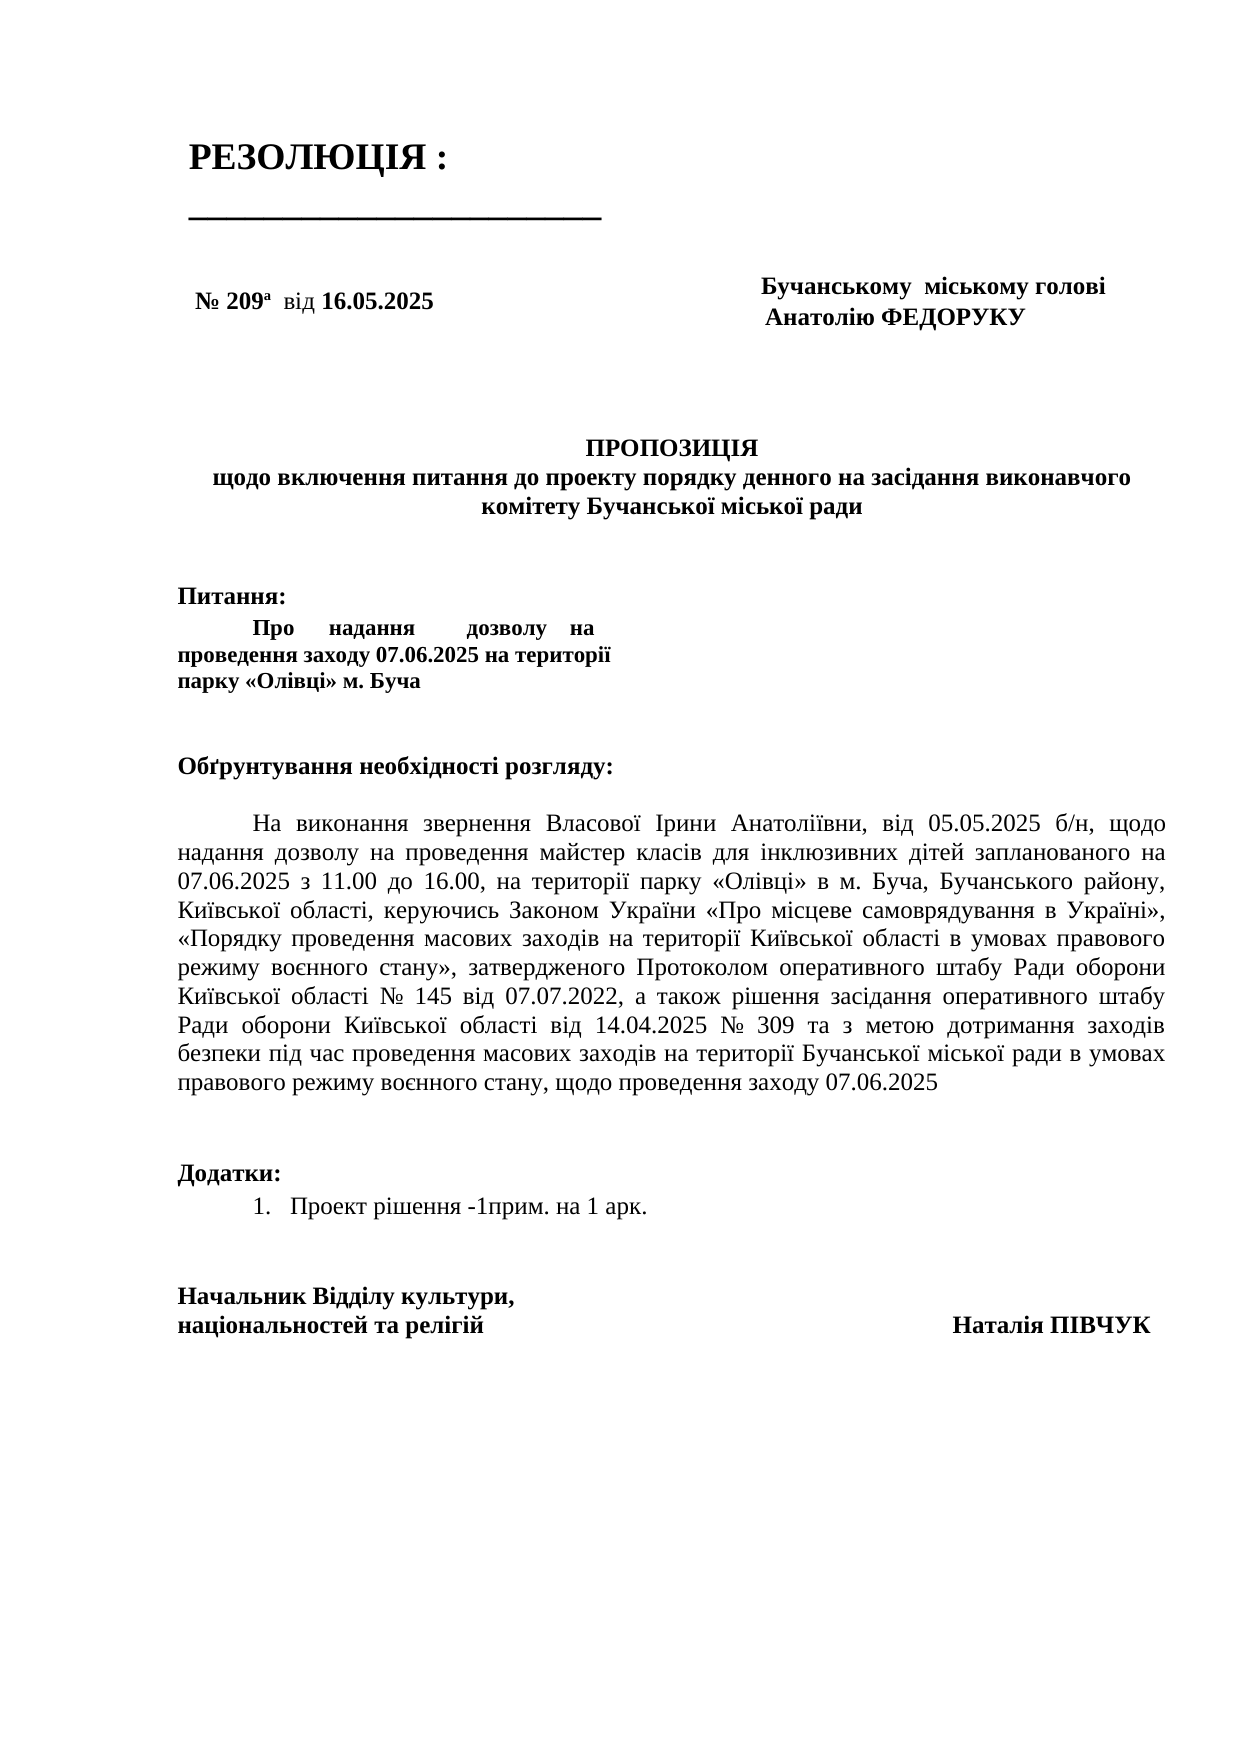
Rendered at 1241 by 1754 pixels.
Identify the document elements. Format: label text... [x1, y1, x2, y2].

text парку «Олівці» м. Буча [177, 667, 1167, 693]
text Питання: [177, 581, 1164, 610]
text Обґрунтування необхідності розгляду: [177, 751, 1167, 780]
text щодо включення питання до проекту порядку денного на засідання виконавчого комітету Бучанської міської ради [177, 462, 1167, 520]
list Проект рішення -1прим. на 1 арк. [252, 1191, 1164, 1219]
text Начальник Відділу культури, [177, 1281, 1167, 1310]
text На виконання звернення Власової Ірини Анатоліївни, від 05.05.2025 б/н, щодо надання дозволу на проведення майстер класів для інклюзивних дітей запланованого на 07.06.2025 з 11.00 до 16.00, на території парку «Олівці» в м. Буча, Бучанського району, Київської області, керуючись Законом України «Про місцеве самоврядування в Україні», «Порядку проведення масових заходів на території Київської області в умовах правового режиму воєнного стану», затвердженого Протоколом оперативного штабу Ради оборони Київської області № 145 від 07.07.2022, а також рішення засідання оперативного штабу Ради оборони Київської області від 14.04.2025 № 309 та з метою дотримання заходів безпеки під час проведення масових заходів на території Бучанської міської ради в умовах правового режиму воєнного стану, щодо проведення заходу 07.06.2025 [177, 808, 1167, 1096]
text національностей та релігій Наталія ПІВЧУК [177, 1310, 1167, 1339]
text Про надання дозволу на [177, 614, 1167, 641]
text Додатки: [177, 1158, 1164, 1187]
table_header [177, 89, 749, 347]
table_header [750, 89, 1207, 347]
text ПРОПОЗИЦІЯ [177, 433, 1167, 462]
text проведення заходу 07.06.2025 на території [177, 641, 1167, 667]
